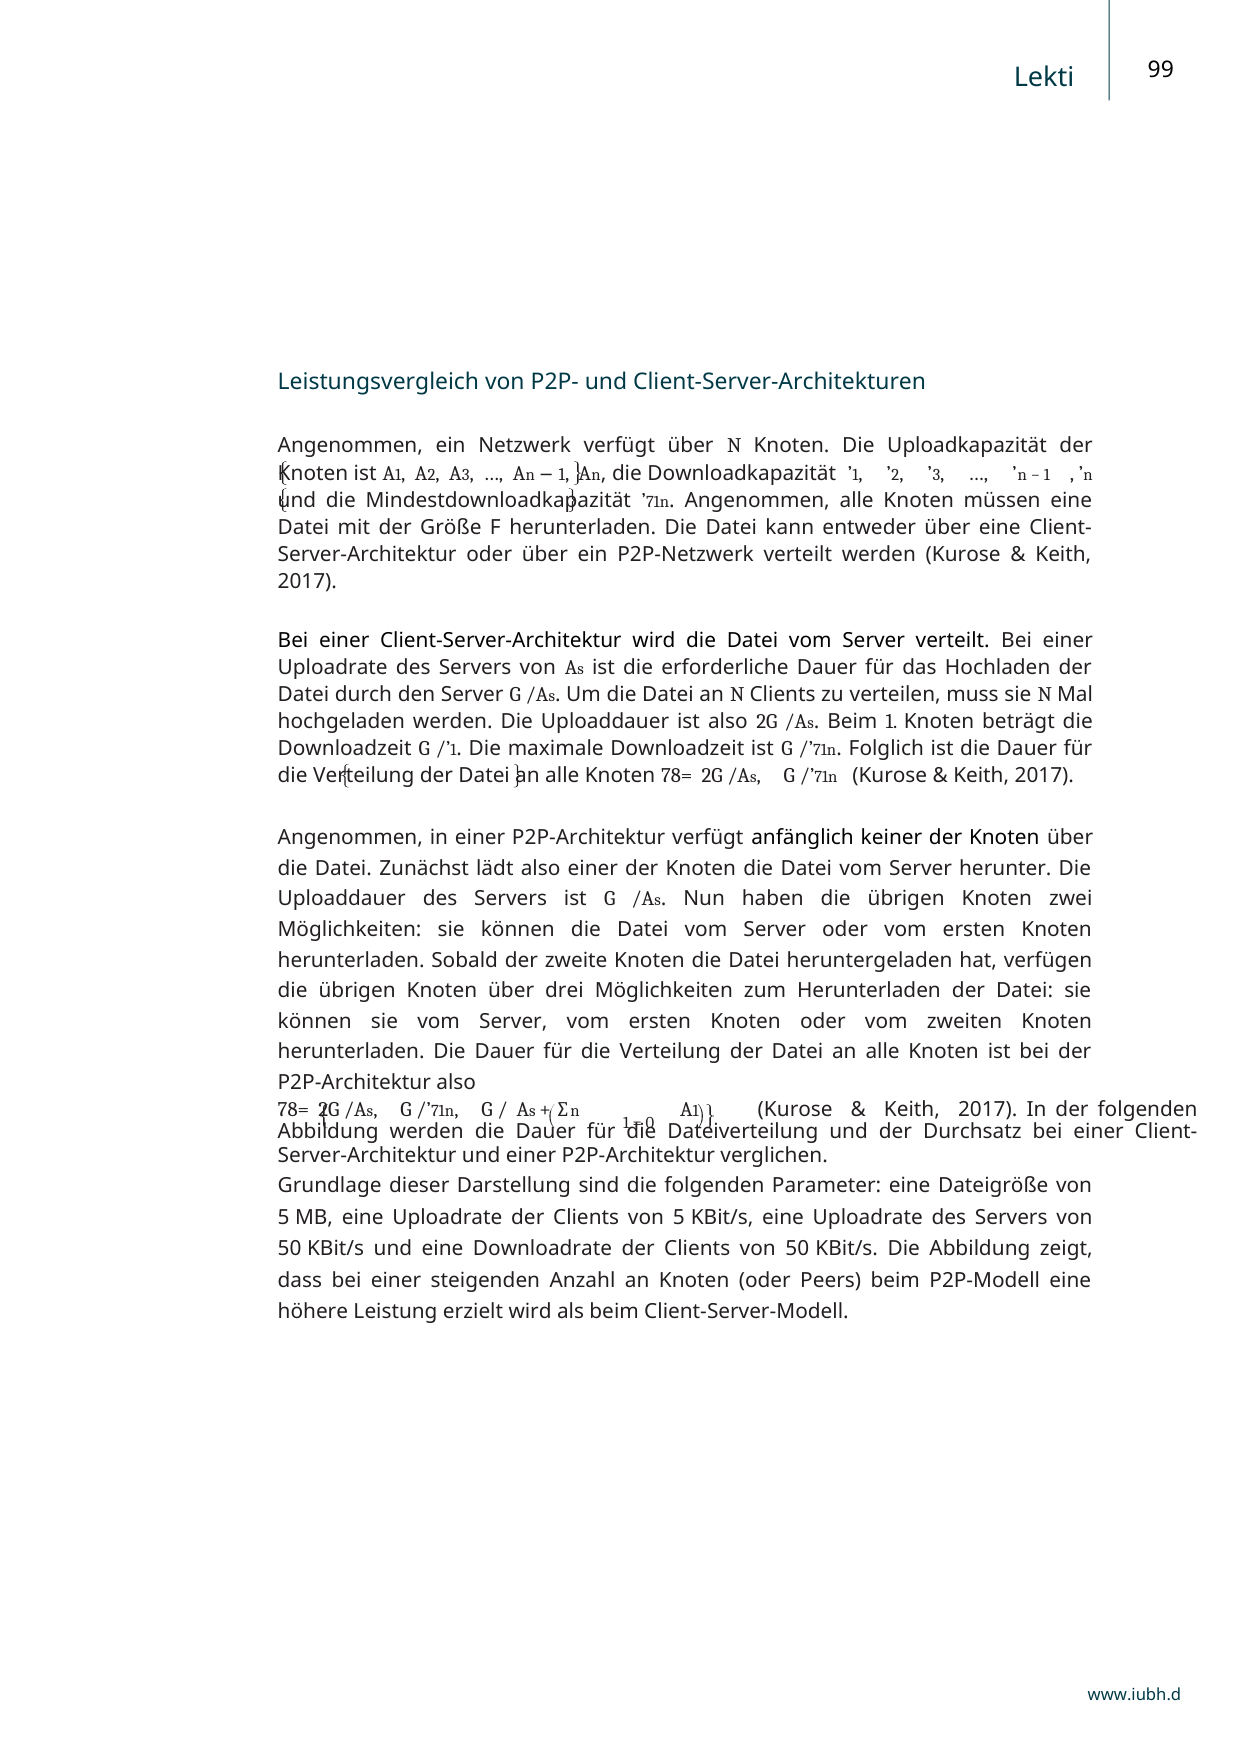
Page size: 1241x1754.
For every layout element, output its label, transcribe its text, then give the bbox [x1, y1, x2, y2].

subtitle Leistungsvergleich von P2P- und Client-Server-Architekturen [277, 365, 1198, 396]
text 78= 2G /As, G /’71n, G / As + ∑n A1 (Kurose & Keith, 2017). In der folgenden Abbildung werden die Dauer für die Dateiverteilung und der Durchsatz bei einer Client-Server-Architektur und einer P2P-Architektur verglichen. [277, 1098, 1198, 1169]
picture [1146, 1687, 1150, 1700]
text Grundlage dieser Darstellung sind die folgenden Parameter: eine Dateigröße von 5 MB, eine Uploadrate der Clients von 5 KBit/s, eine Uploadrate des Servers von 50 KBit/s und eine Downloadrate der Clients von 50 KBit/s. Die Abbildung zeigt, dass bei einer steigenden Anzahl an Knoten (oder Peers) beim P2P-Modell eine höhere Leistung erzielt wird als beim Client-Server-Modell. [277, 1170, 1093, 1325]
text Bei einer Client-Server-Architektur wird die Datei vom Server verteilt. Bei einer Uploadrate des Servers von As ist die erforderliche Dauer für das Hochladen der Datei durch den Server G /As. Um die Datei an N Clients zu verteilen, muss sie N Mal hochgeladen werden. Die Uploaddauer ist also 2G /As. Beim 1. Knoten beträgt die Downloadzeit G /’1. Die maximale Downloadzeit ist G /’71n. Folglich ist die Dauer für die Verteilung der Datei an alle Knoten 78= 2G /As, G /’71n (Kurose & Keith, 2017). [277, 626, 1093, 788]
text Angenommen, in einer P2P-Architektur verfügt anfänglich keiner der Knoten über die Datei. Zunächst lädt also einer der Knoten die Datei vom Server herunter. Die Uploaddauer des Servers ist G /As. Nun haben die übrigen Knoten zwei Möglichkeiten: sie können die Datei vom Server oder vom ersten Knoten herunterladen. Sobald der zweite Knoten die Datei heruntergeladen hat, verfügen die übrigen Knoten über drei Möglichkeiten zum Herunterladen der Datei: sie können sie vom Server, vom ersten Knoten oder vom zweiten Knoten herunterladen. Die Dauer für die Verteilung der Datei an alle Knoten ist bei der P2P-Architektur also [277, 822, 1093, 1096]
text Angenommen, ein Netzwerk verfügt über N Knoten. Die Uploadkapazität der Knoten ist A1, A2, A3, …, An − 1, An, die Downloadkapazität ’1, ’2, ’3, …, ’n − 1 , ’n und die Mindestdownloadkapazität ’71n. Angenommen, alle Knoten müssen eine Datei mit der Größe F herunterladen. Die Datei kann entweder über eine Client-Server-Architektur oder über ein P2P-Netzwerk verteilt werden (Kurose & Keith, 2017). [277, 431, 1093, 594]
